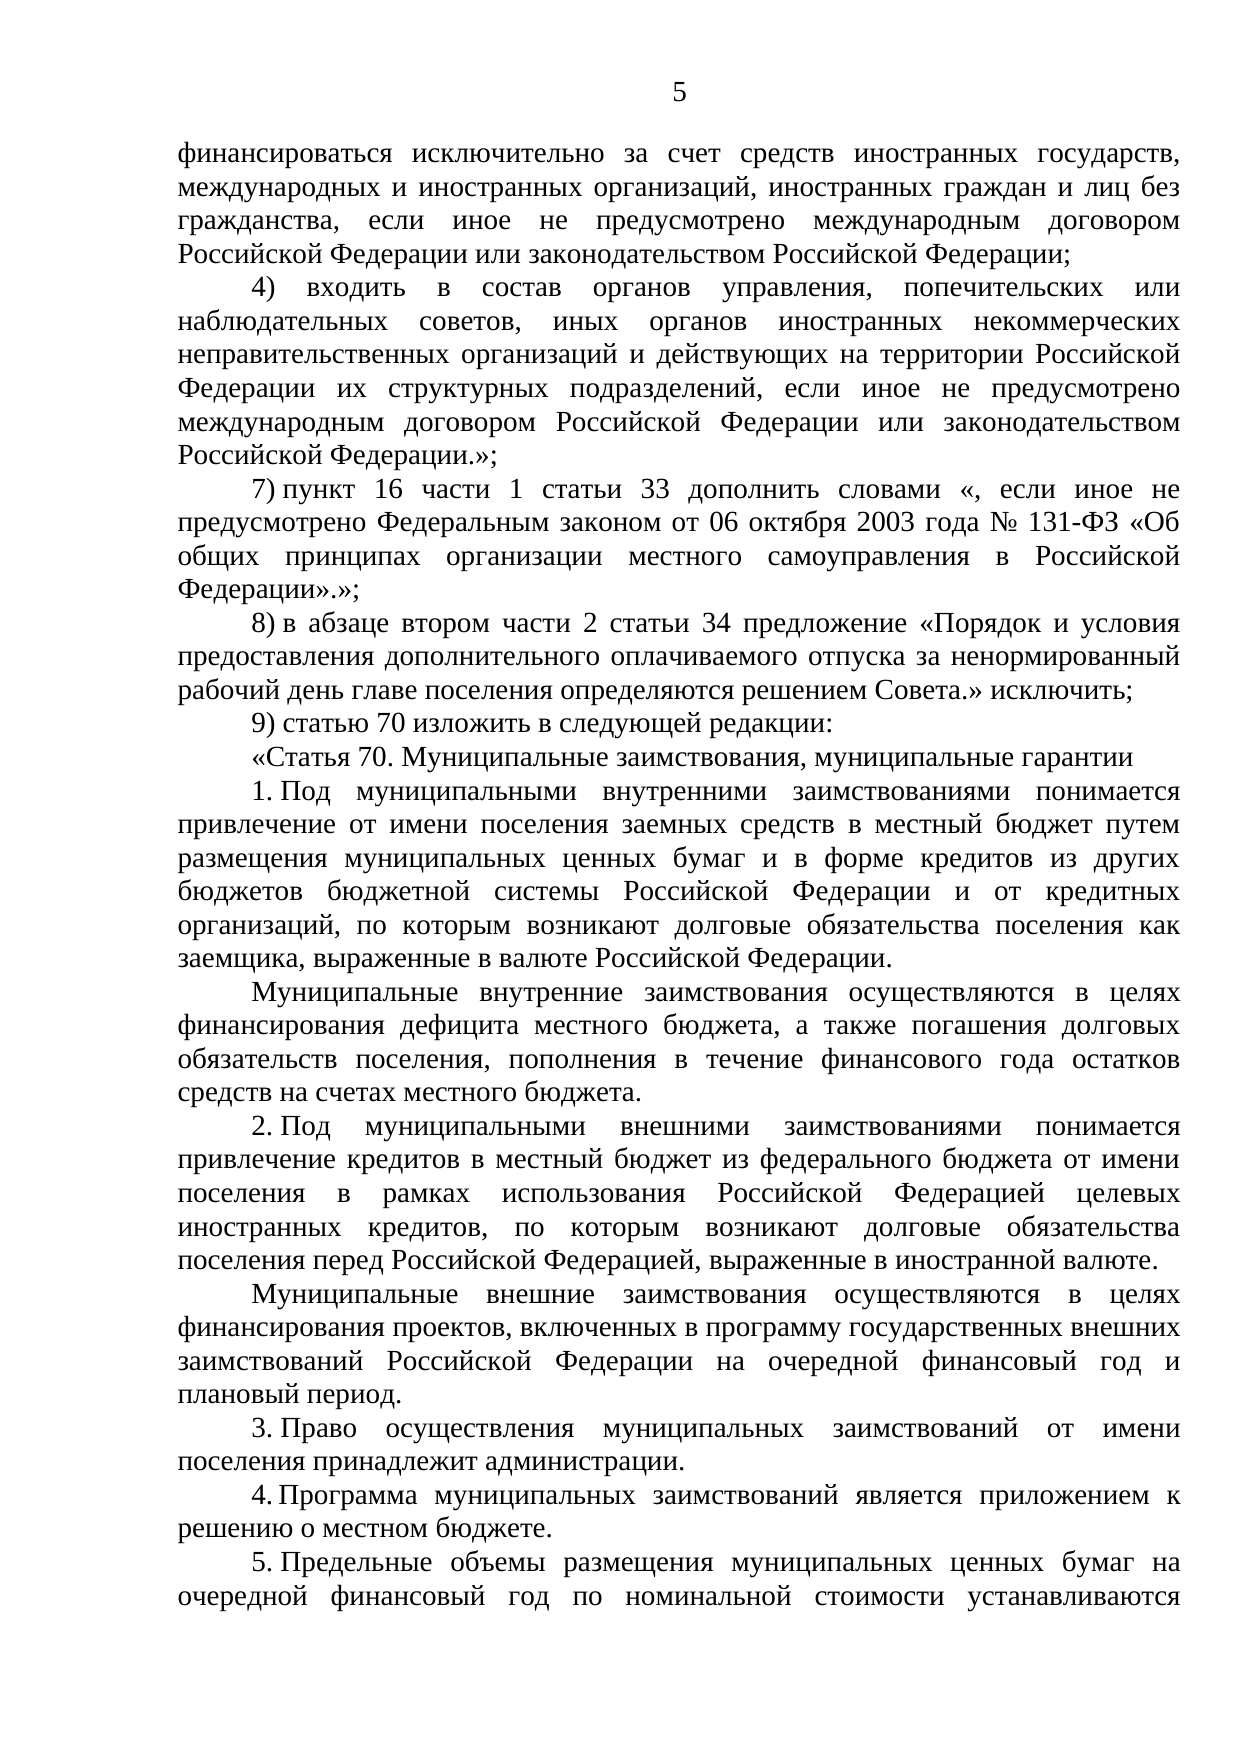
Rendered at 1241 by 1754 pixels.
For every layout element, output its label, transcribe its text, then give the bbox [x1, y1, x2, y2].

text «Статья 70. Муниципальные заимствования, муниципальные гарантии [177, 739, 1181, 773]
text Муниципальные внешние заимствования осуществляются в целях финансирования проектов, включенных в программу государственных внешних заимствований Российской Федерации на очередной финансовый год и плановый период. [177, 1276, 1181, 1410]
text 8) в абзаце втором части 2 статьи 34 предложение «Порядок и условия предоставления дополнительного оплачиваемого отпуска за ненормированный рабочий день главе поселения определяются решением Совета.» исключить; [177, 605, 1181, 706]
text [177, 1544, 1181, 1611]
text 1. Под муниципальными внутренними заимствованиями понимается привлечение от имени поселения заемных средств в местный бюджет путем размещения муниципальных ценных бумаг и в форме кредитов из других бюджетов бюджетной системы Российской Федерации и от кредитных организаций, по которым возникают долговые обязательства поселения как заемщика, выраженные в валюте Российской Федерации. [177, 773, 1181, 974]
text 7) пункт 16 части 1 статьи 33 дополнить словами «, если иное не предусмотрено Федеральным законом от 06 октября 2003 года № 131-ФЗ «Об общих принципах организации местного самоуправления в Российской Федерации».»; [177, 471, 1181, 605]
text Муниципальные внутренние заимствования осуществляются в целях финансирования дефицита местного бюджета, а также погашения долговых обязательств поселения, пополнения в течение финансового года остатков средств на счетах местного бюджета. [177, 974, 1181, 1108]
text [177, 135, 1181, 269]
text 2. Под муниципальными внешними заимствованиями понимается привлечение кредитов в местный бюджет из федерального бюджета от имени поселения в рамках использования Российской Федерацией целевых иностранных кредитов, по которым возникают долговые обязательства поселения перед Российской Федерацией, выраженные в иностранной валюте. [177, 1108, 1181, 1276]
text 9) статью 70 изложить в следующей редакции: [177, 706, 1181, 739]
text 3. Право осуществления муниципальных заимствований от имени поселения принадлежит администрации. [177, 1410, 1181, 1477]
text 4) входить в состав органов управления, попечительских или наблюдательных советов, иных органов иностранных некоммерческих неправительственных организаций и действующих на территории Российской Федерации их структурных подразделений, если иное не предусмотрено международным договором Российской Федерации или законодательством Российской Федерации.»; [177, 269, 1181, 471]
text 4. Программа муниципальных заимствований является приложением к решению о местном бюджете. [177, 1477, 1181, 1544]
